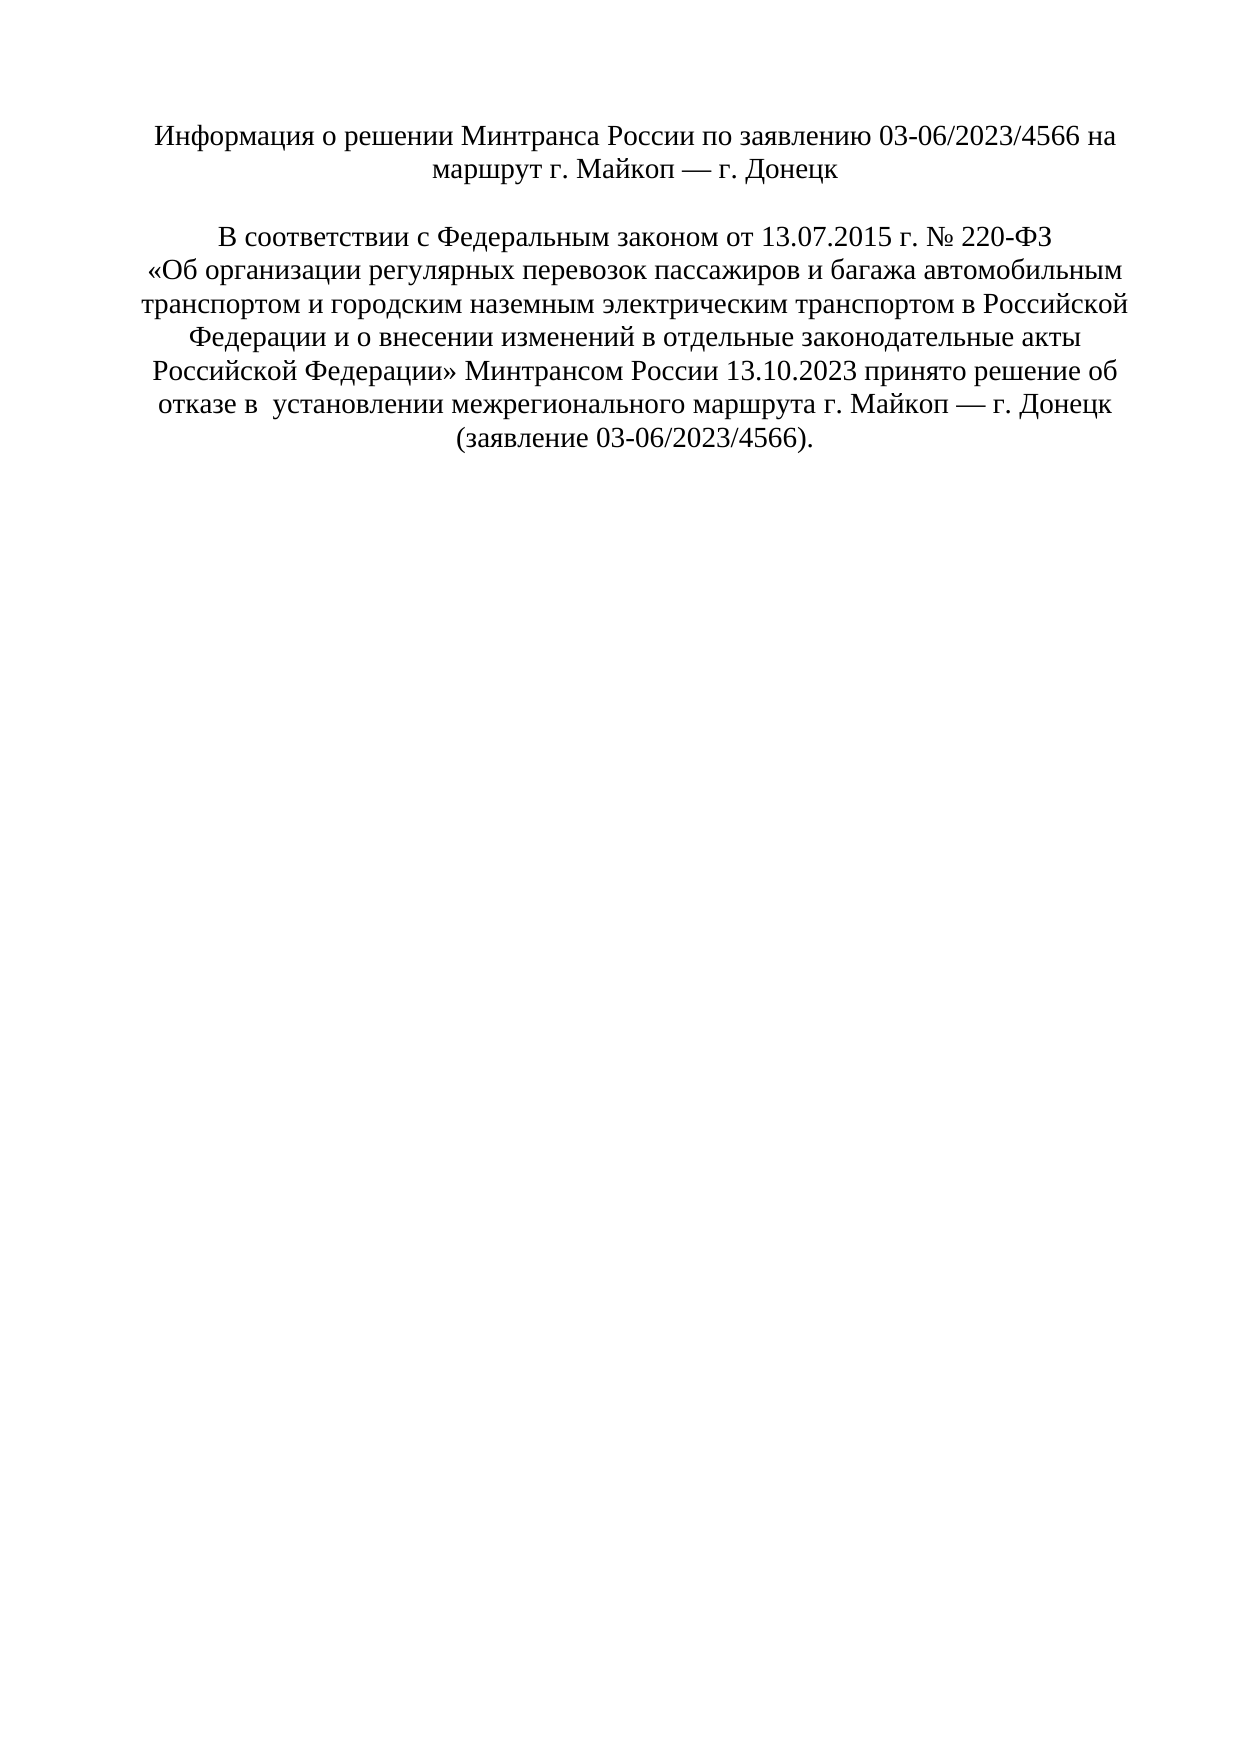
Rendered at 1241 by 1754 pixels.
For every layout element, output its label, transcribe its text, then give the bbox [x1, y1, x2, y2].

text Информация о решении Минтранса России по заявлению 03-06/2023/4566 на маршрут г. Майкоп — г. Донецк [118, 118, 1152, 185]
text В соответствии с Федеральным законом от 13.07.2015 г. № 220-ФЗ «Об организации регулярных перевозок пассажиров и багажа автомобильным транспортом и городским наземным электрическим транспортом в Российской Федерации и о внесении изменений в отдельные законодательные акты Российской Федерации» Минтрансом России 13.10.2023 принято решение об отказе в установлении межрегионального маршрута г. Майкоп — г. Донецк (заявление 03-06/2023/4566). [118, 219, 1152, 453]
